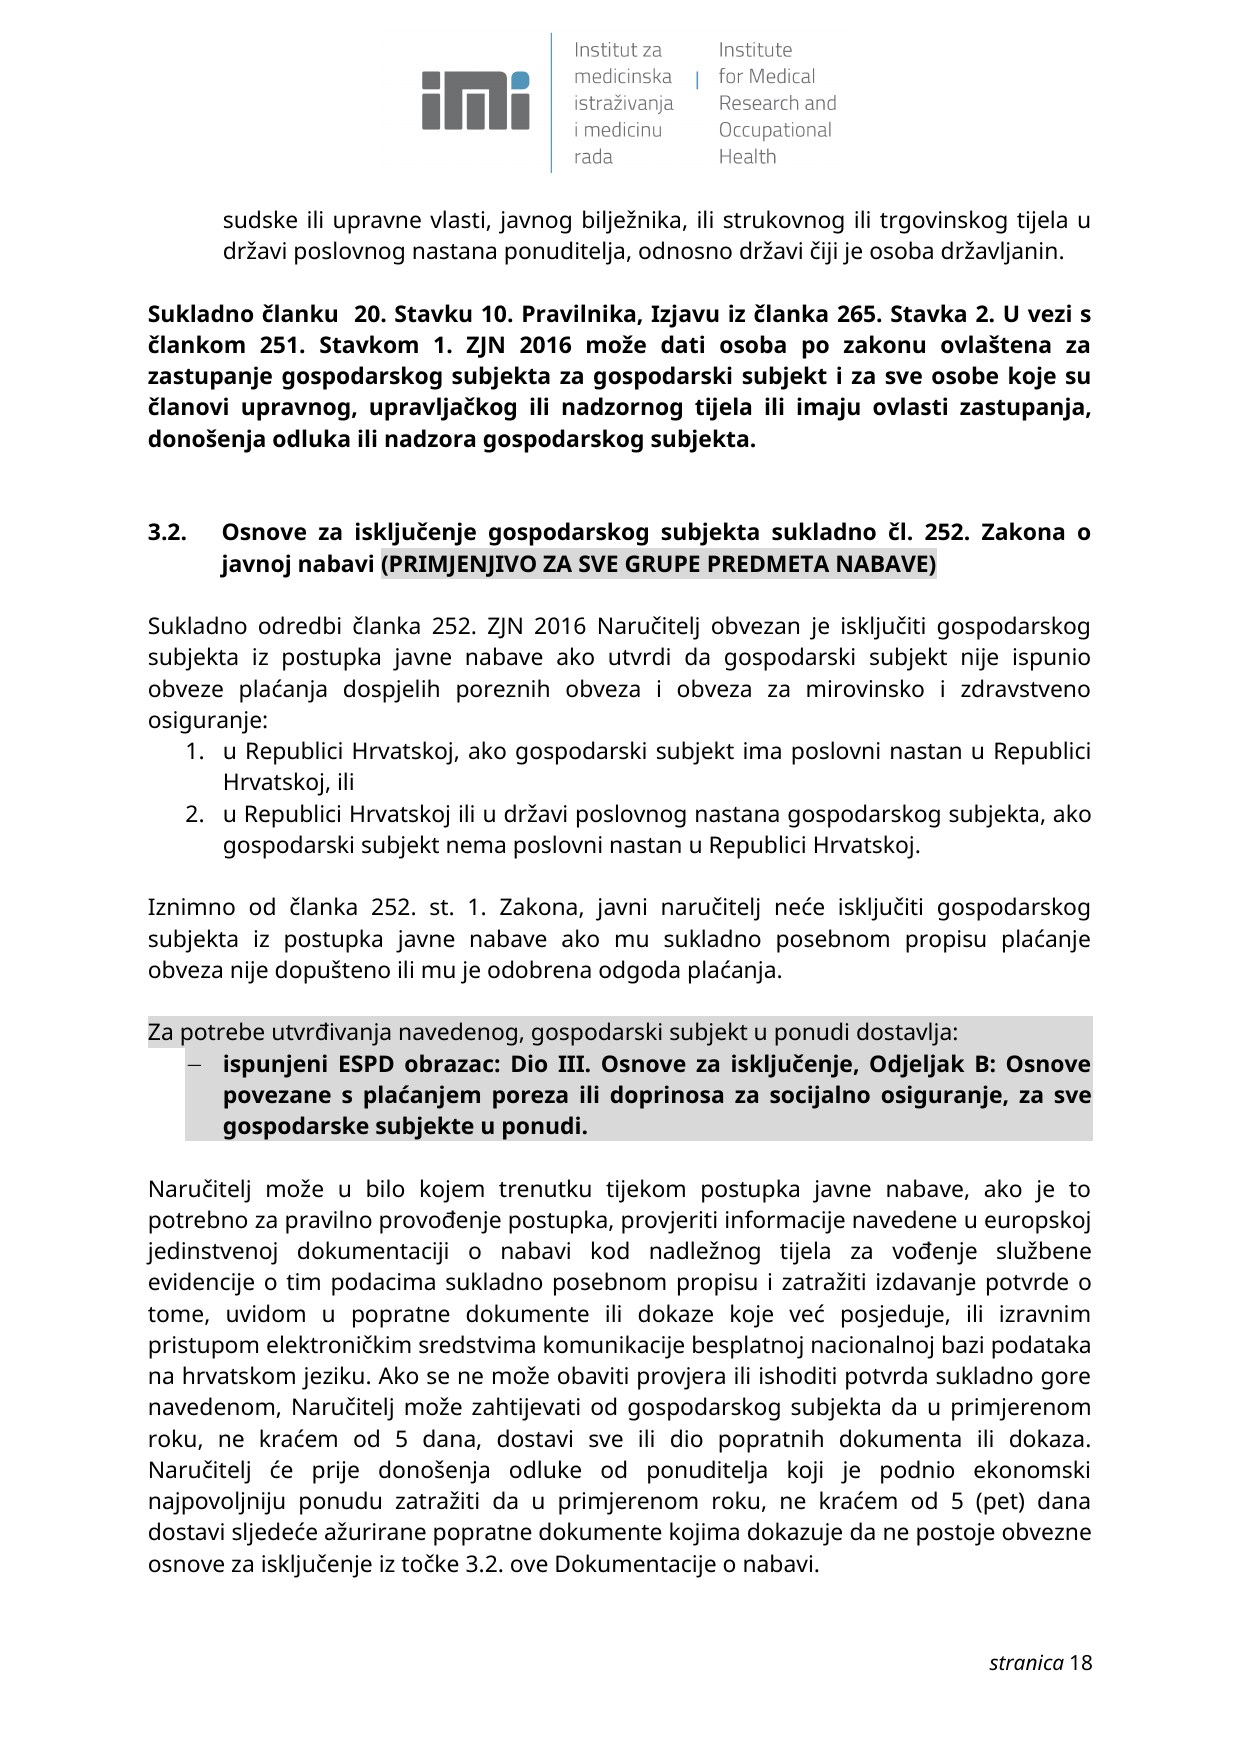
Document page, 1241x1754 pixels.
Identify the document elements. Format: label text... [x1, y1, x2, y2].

list u Republici Hrvatskoj, ako gospodarski subjekt ima poslovni nastan u Republici Hrvatskoj, ili [185, 735, 1093, 798]
list Osnove za isključenje gospodarskog subjekta sukladno čl. 252. Zakona o javnoj nabavi (PRIMJENJIVO ZA SVE GRUPE PREDMETA NABAVE) [148, 516, 1093, 579]
text Iznimno od članka 252. st. 1. Zakona, javni naručitelj neće isključiti gospodarskog subjekta iz postupka javne nabave ako mu sukladno posebnom propisu plaćanje obveza nije dopušteno ili mu je odobrena odgoda plaćanja. [148, 891, 1093, 985]
list ispunjeni ESPD obrazac: Dio III. Osnove za isključenje, Odjeljak B: Osnove povezane s plaćanjem poreza ili doprinosa za socijalno osiguranje, za sve gospodarske subjekte u ponudi. [185, 1048, 1093, 1141]
text Za potrebe utvrđivanja navedenog, gospodarski subjekt u ponudi dostavlja: [148, 1016, 1093, 1048]
picture [378, 27, 851, 174]
text Naručitelj može u bilo kojem trenutku tijekom postupka javne nabave, ako je to potrebno za pravilno provođenje postupka, provjeriti informacije navedene u europskoj jedinstvenoj dokumentaciji o nabavi kod nadležnog tijela za vođenje službene evidencije o tim podacima sukladno posebnom propisu i zatražiti izdavanje potvrde o tome, uvidom u popratne dokumente ili dokaze koje već posjeduje, ili izravnim pristupom elektroničkim sredstvima komunikacije besplatnoj nacionalnoj bazi podataka na hrvatskom jeziku. Ako se ne može obaviti provjera ili ishoditi potvrda sukladno gore navedenom, Naručitelj može zahtijevati od gospodarskog subjekta da u primjerenom roku, ne kraćem od 5 dana, dostavi sve ili dio popratnih dokumenta ili dokaza. Naručitelj će prije donošenja odluke od ponuditelja koji je podnio ekonomski najpovoljniju ponudu zatražiti da u primjerenom roku, ne kraćem od 5 (pet) dana dostavi sljedeće ažurirane popratne dokumente kojima dokazuje da ne postoje obvezne osnove za isključenje iz točke 3.2. ove Dokumentacije o nabavi. [148, 1173, 1093, 1579]
list u Republici Hrvatskoj ili u državi poslovnog nastana gospodarskog subjekta, ako gospodarski subjekt nema poslovni nastan u Republici Hrvatskoj. [185, 798, 1093, 860]
text Sukladno članku 20. Stavku 10. Pravilnika, Izjavu iz članka 265. Stavka 2. U vezi s člankom 251. Stavkom 1. ZJN 2016 može dati osoba po zakonu ovlaštena za zastupanje gospodarskog subjekta za gospodarski subjekt i za sve osobe koje su članovi upravnog, upravljačkog ili nadzornog tijela ili imaju ovlasti zastupanja, donošenja odluka ili nadzora gospodarskog subjekta. [148, 298, 1093, 454]
text Sukladno odredbi članka 252. ZJN 2016 Naručitelj obvezan je isključiti gospodarskog subjekta iz postupka javne nabave ako utvrdi da gospodarski subjekt nije ispunio obveze plaćanja dospjelih poreznih obveza i obveza za mirovinsko i zdravstveno osiguranje: [148, 610, 1093, 735]
